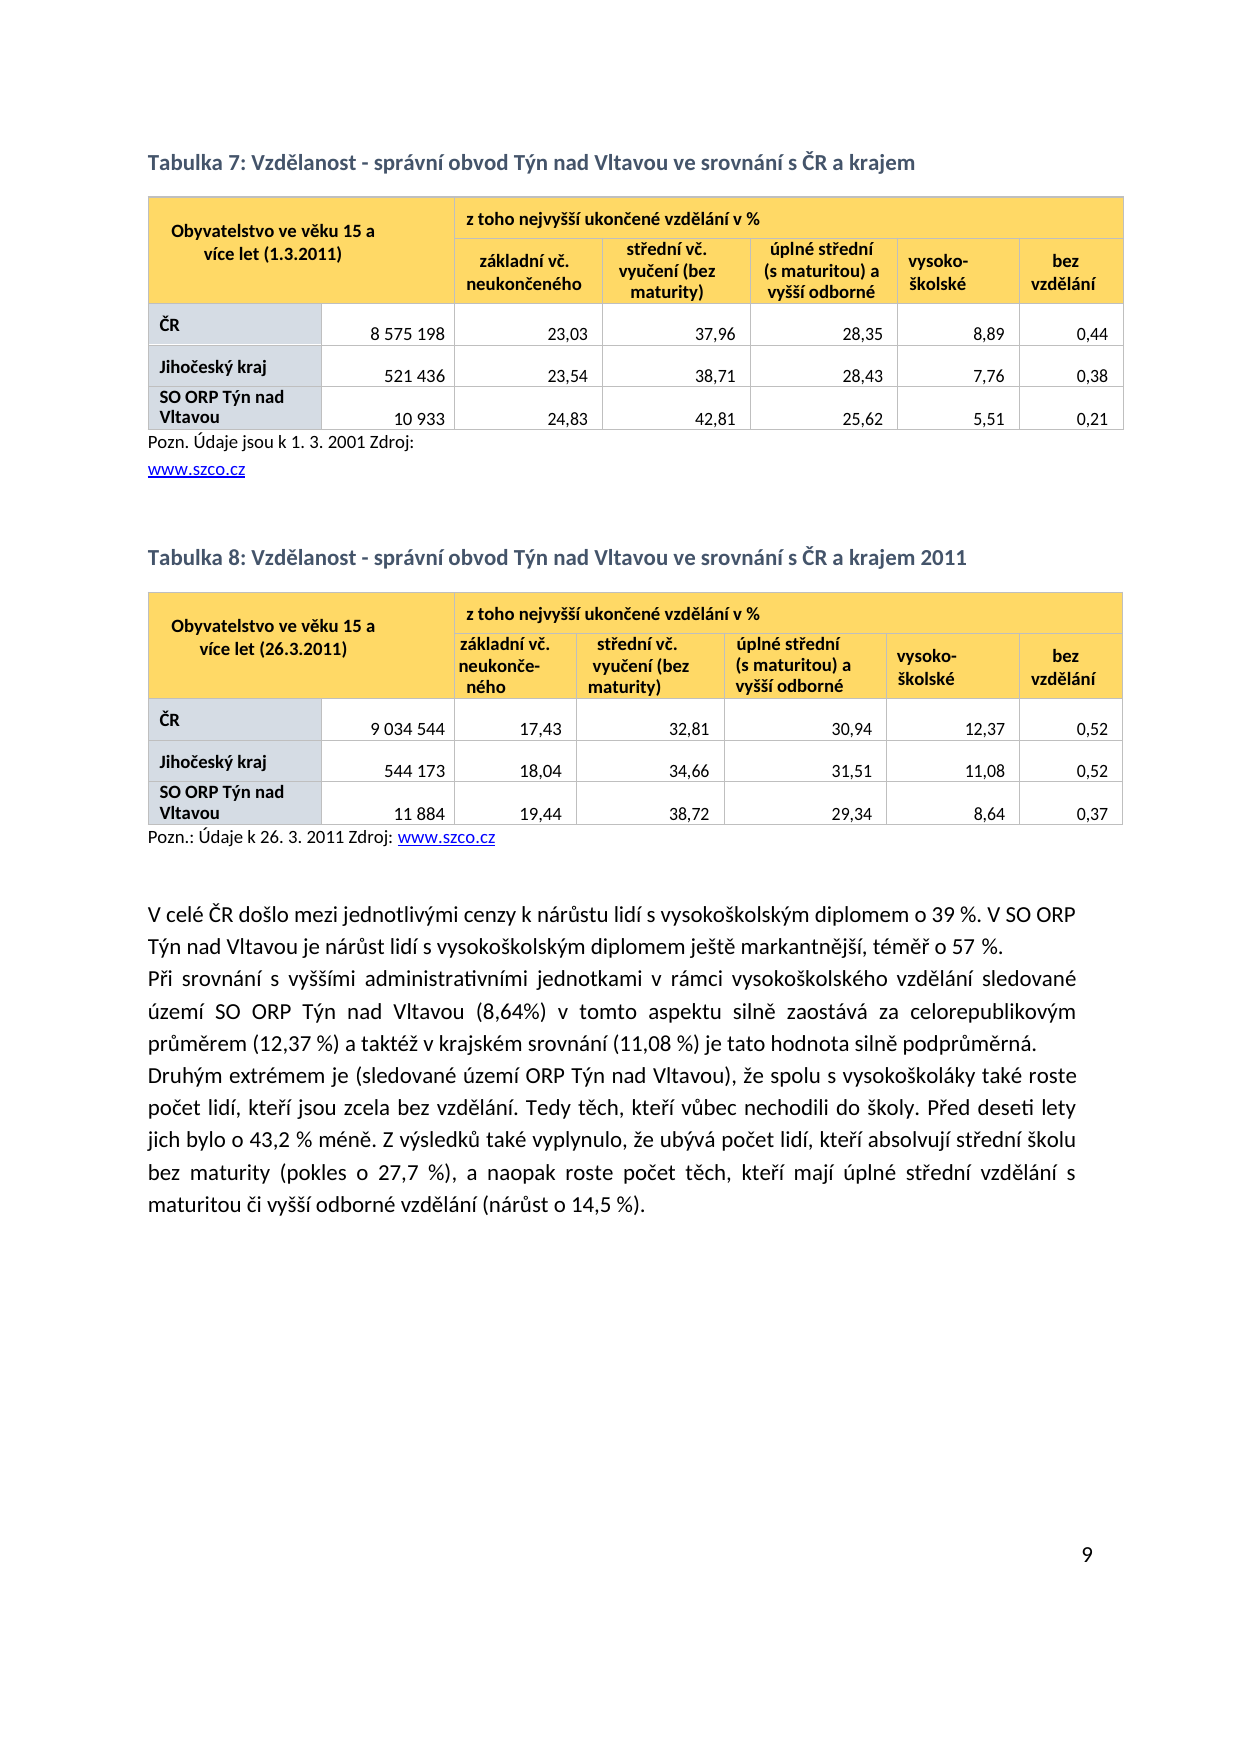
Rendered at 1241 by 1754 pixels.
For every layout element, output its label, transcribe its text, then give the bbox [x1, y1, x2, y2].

table_cell 25,62 [751, 387, 897, 429]
table_cell 19,44 [455, 782, 576, 824]
table_header Obyvatelstvo ve věku více let (1.3.2011) [149, 198, 454, 303]
table_cell 23,03 [455, 304, 602, 344]
table_cell 8 575 198 [322, 304, 454, 344]
text Pozn. Údaje jsou k 1. 3. 2001 Zdroj: www.szco.cz [148, 430, 502, 479]
table_cell 38,71 [603, 346, 750, 386]
table_cell úplné střední (s maturitou) a vyšší odborné [725, 634, 886, 698]
table_cell 17,43 [455, 699, 576, 740]
table_cell 10 933 [322, 387, 454, 429]
table_cell 23,54 [455, 346, 602, 386]
table_cell 0,52 [1020, 741, 1122, 781]
table_cell vysoko- školské [898, 239, 1019, 303]
text Druhým extrémem je (sledované území ORP Týn nad Vltavou), že spolu s vysokoškoláky také roste počet lidí, kteří jsou zcela bez vzdělání. Tedy těch, kteří vůbec nechodili do školy. Před deseti lety jich bylo o 43,2 % méně. Z výsledků také vyplynulo, že ubývá počet lidí, kteří absolvují střední školu bez maturity (pokles o 27,7 %), a naopak roste počet těch, kteří mají úplné střední vzdělání s maturitou či vyšší odborné vzdělání (nárůst o 14,5 %). [148, 1061, 1078, 1218]
table_cell SO ORP Týn nad Vltavou [149, 782, 321, 824]
table_header z toho nejvyšší ukončené vzdělání v % [455, 593, 1122, 633]
table_cell 29,34 [725, 782, 886, 824]
table_cell 0,52 [1020, 699, 1122, 740]
table_cell úplné střední (s maturitou) a vyšší odborné [751, 239, 897, 303]
table_cell základní vč. neukončeného [455, 239, 602, 303]
table_cell Jihočeský kraj [149, 346, 321, 386]
table_cell 38,72 [577, 782, 724, 824]
text Tabulka 7: Vzdělanost - správní obvod Týn nad Vltavou ve srovnání s ČR a krajem [148, 148, 1093, 176]
table_header z toho nejvyšší ukončené vzdělání v % [455, 198, 1123, 238]
table_cell 8,64 [887, 782, 1019, 824]
table_cell 7,76 [898, 346, 1019, 386]
table_cell 28,43 [751, 346, 897, 386]
table_cell 9 034 544 [322, 699, 454, 740]
table_cell bez vzdělání [1020, 634, 1122, 698]
table_cell střední vč. vyučení (bez maturity) [603, 239, 750, 303]
table_cell 5,51 [898, 387, 1019, 429]
text V celé ČR došlo mezi jednotlivými cenzy k nárůstu lidí s vysokoškolským diplomem o 39 %. V SO ORP Týn nad Vltavou je nárůst lidí s vysokoškolským diplomem ještě markantnější, téměř o 57 %. [148, 900, 1078, 960]
table_cell 18,04 [455, 741, 576, 781]
table_cell 8,89 [898, 304, 1019, 344]
table_cell Jihočeský kraj [149, 741, 321, 781]
table_cell 0,37 [1020, 782, 1122, 824]
table_cell ČR [149, 304, 321, 344]
table_cell 521 436 [322, 346, 454, 386]
table_cell ČR [149, 699, 321, 740]
table_cell bez vzdělání [1020, 239, 1123, 303]
text Při srovnání s vyššími administrativními jednotkami v rámci vysokoškolského vzdělání sledované území SO ORP Týn nad Vltavou (8,64%) v tomto aspektu silně zaostává za celorepublikovým průměrem (12,37 %) a taktéž v krajském srovnání (11,08 %) je tato hodnota silně podprůměrná. [148, 964, 1078, 1057]
text Tabulka 8: Vzdělanost - správní obvod Týn nad Vltavou ve srovnání s ČR a krajem 2011 [148, 543, 1093, 571]
table_cell 24,83 [455, 387, 602, 429]
table_cell vysoko- školské [887, 634, 1019, 698]
table_cell 34,66 [577, 741, 724, 781]
table_cell 544 173 [322, 741, 454, 781]
table_cell 11,08 [887, 741, 1019, 781]
table_cell 31,51 [725, 741, 886, 781]
table_cell základní vč. neukonče- ného [455, 634, 576, 698]
table_cell 42,81 [603, 387, 750, 429]
table_cell 0,21 [1020, 387, 1123, 429]
table_cell 12,37 [887, 699, 1019, 740]
text Pozn.: Údaje k 26. 3. 2011 Zdroj: www.szco.cz [148, 825, 517, 848]
table_cell 28,35 [751, 304, 897, 344]
table_cell 11 884 [322, 782, 454, 824]
table_cell 0,44 [1020, 304, 1123, 344]
table_cell střední vč. vyučení (bez maturity) [577, 634, 724, 698]
table_cell 32,81 [577, 699, 724, 740]
table_cell 30,94 [725, 699, 886, 740]
table_cell 0,38 [1020, 346, 1123, 386]
table_cell 37,96 [603, 304, 750, 344]
table_cell SO ORP Týn nad Vltavou [149, 387, 321, 429]
table_header Obyvatelstvo ve věku více let (26.3.2011) [149, 593, 454, 698]
